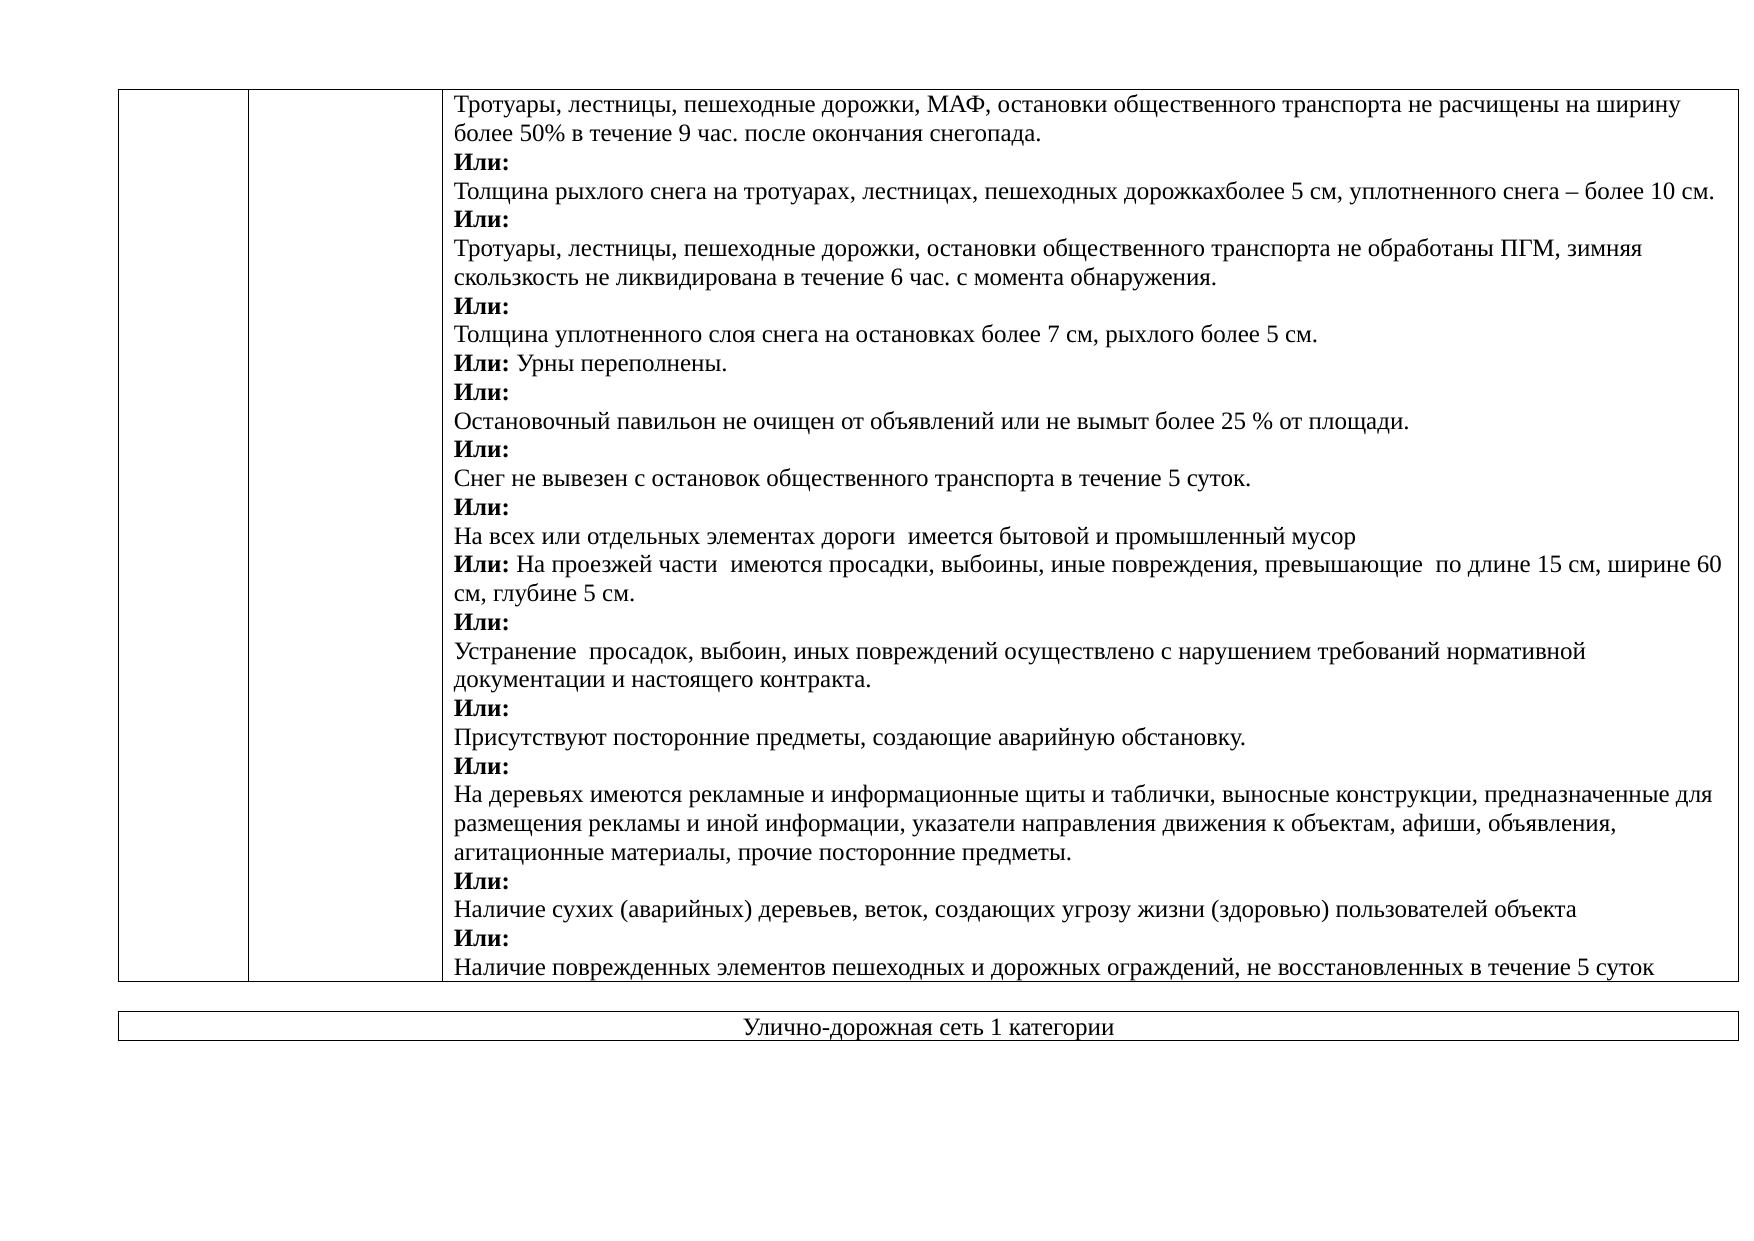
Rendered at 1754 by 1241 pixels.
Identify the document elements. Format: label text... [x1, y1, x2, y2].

table_header Улично-дорожная сеть 1 категории [119, 1012, 1738, 1040]
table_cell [249, 90, 442, 981]
table_cell 2 [119, 90, 248, 981]
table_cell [443, 90, 1738, 981]
